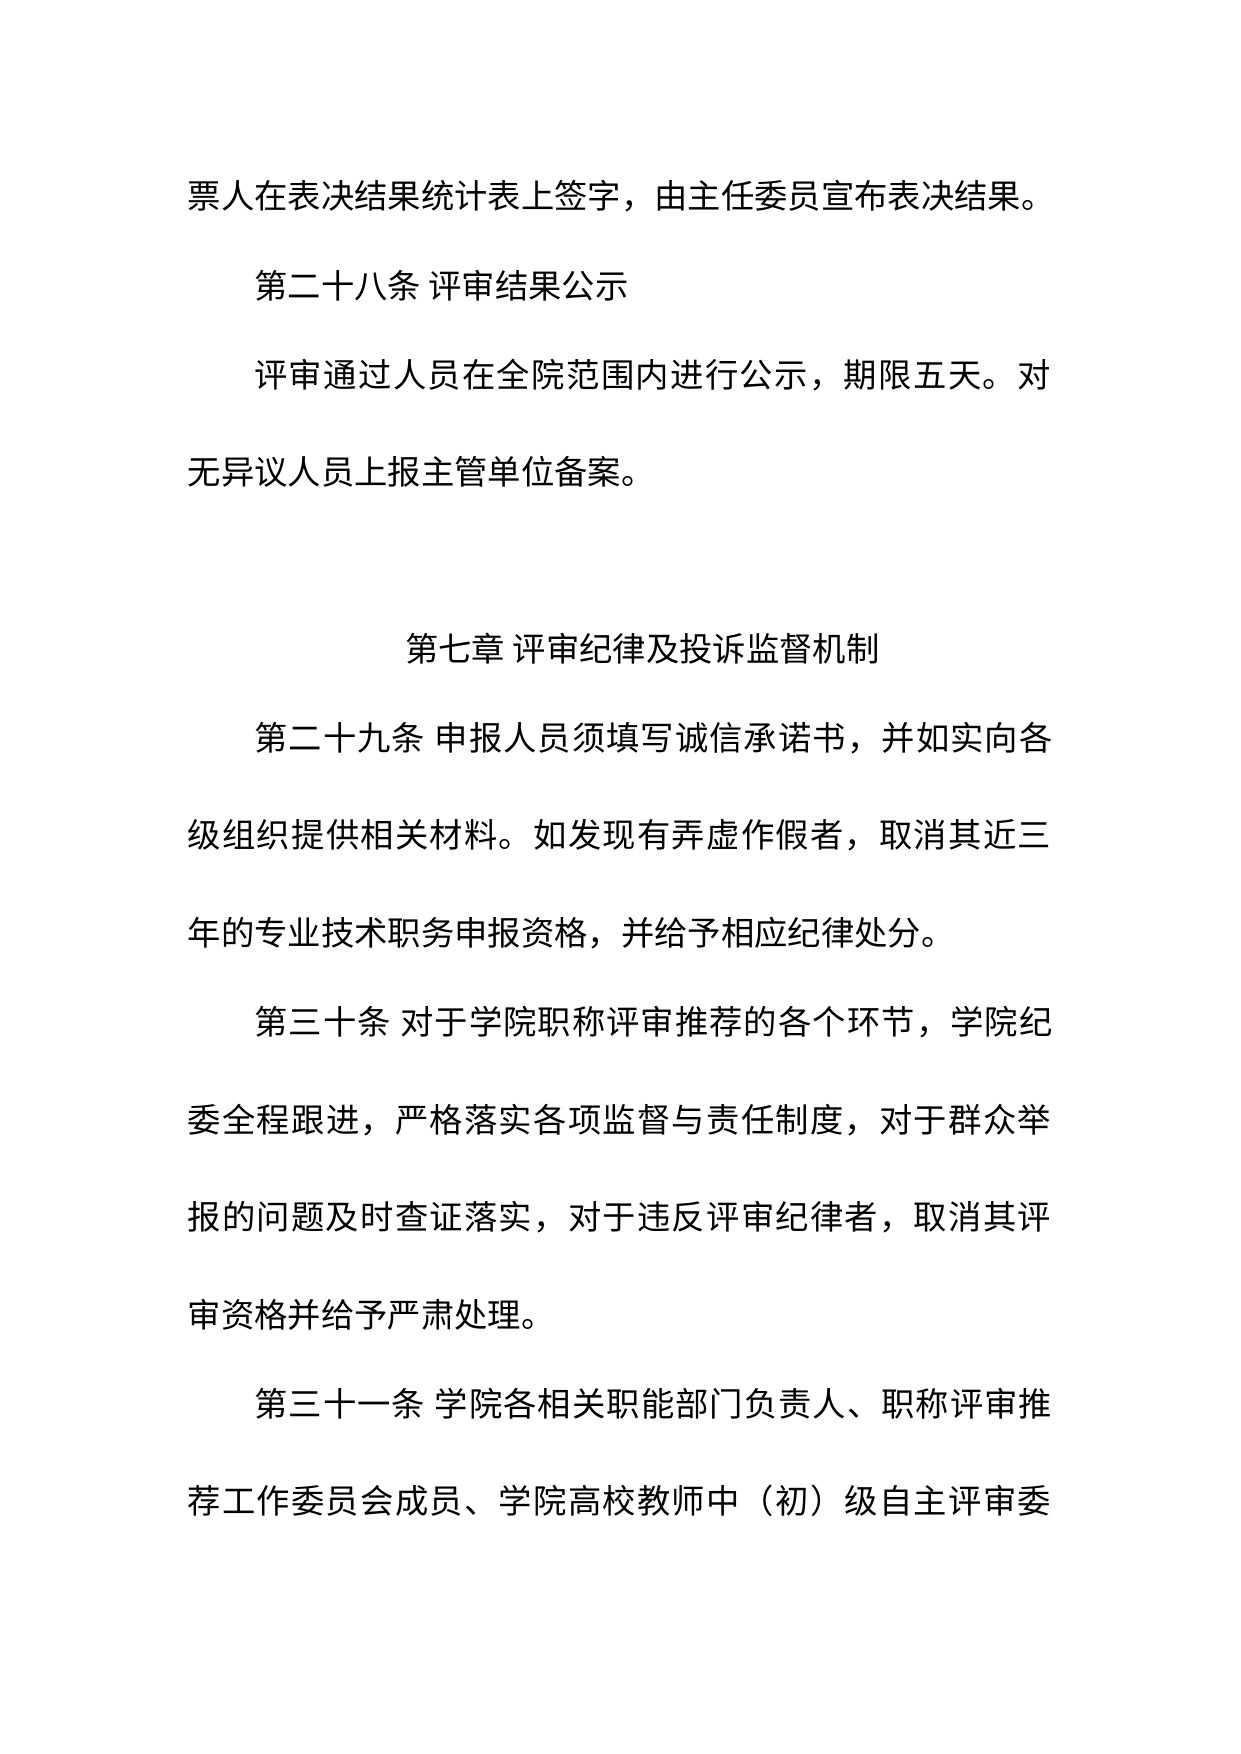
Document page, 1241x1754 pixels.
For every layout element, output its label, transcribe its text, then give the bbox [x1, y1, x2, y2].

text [187, 162, 1053, 227]
text 第三十条 对于学院职称评审推荐的各个环节，学院纪委全程跟进，严格落实各项监督与责任制度，对于群众举报的问题及时查证落实，对于违反评审纪律者，取消其评审资格并给予严肃处理。 [187, 987, 1053, 1345]
text 第二十八条 评审结果公示 [187, 251, 1053, 316]
list 第七章 评审纪律及投诉监督机制 [187, 614, 1053, 679]
text 第二十九条 申报人员须填写诚信承诺书，并如实向各级组织提供相关材料。如发现有弄虚作假者，取消其近三年的专业技术职务申报资格，并给予相应纪律处分。 [187, 703, 1053, 963]
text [187, 1369, 1053, 1532]
text 评审通过人员在全院范围内进行公示，期限五天。对无异议人员上报主管单位备案。 [187, 340, 1053, 503]
